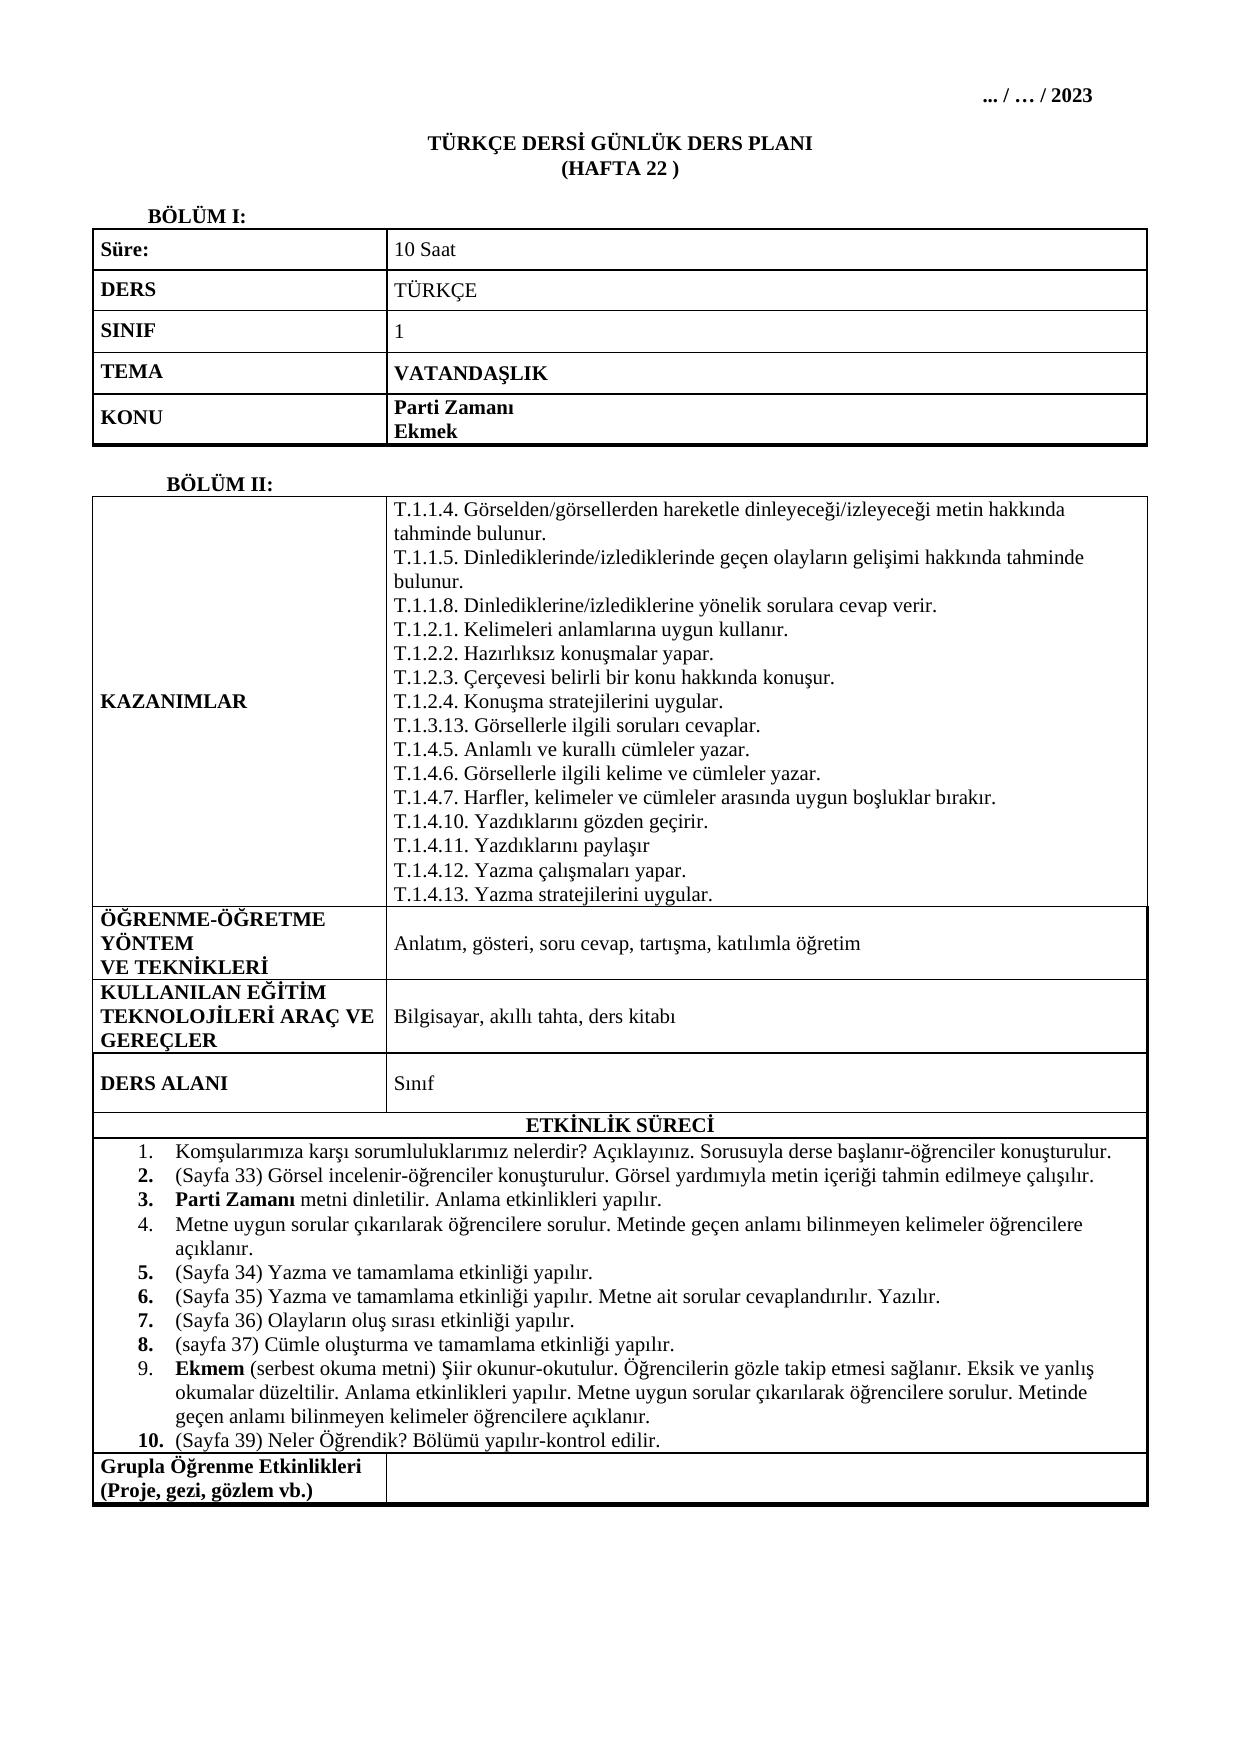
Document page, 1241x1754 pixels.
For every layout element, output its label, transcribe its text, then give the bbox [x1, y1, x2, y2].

table_cell SINIF [94, 311, 386, 352]
table_cell DERS [94, 271, 386, 310]
table_cell [387, 1454, 1146, 1502]
table_cell TÜRKÇE [388, 271, 1146, 310]
table_cell DERS ALANI [94, 1054, 386, 1112]
table_header 10 Saat [388, 230, 1146, 269]
text (HAFTA 22 ) [148, 155, 1093, 179]
text BÖLÜM I: [148, 203, 1093, 228]
table_cell KONU [94, 395, 386, 443]
table_cell VATANDAŞLIK [388, 353, 1146, 393]
table_cell Bilgisayar, akıllı tahta, ders kitabı [387, 980, 1146, 1052]
table_cell Sınıf [387, 1054, 1146, 1112]
table_cell 1 [388, 311, 1146, 352]
table_header T.1.1.4. Görselden/görsellerden hareketle dinleyeceği/izleyeceği metin hakkında tahminde bulunur. T.1.1.5. Dinlediklerinde/izlediklerinde geçen olayların gelişimi hakkında tahminde bulunur. T.1.1.8. Dinlediklerine/izlediklerine yönelik sorulara cevap verir. T.1.2.1. Kelimeleri anlamlarına uygun kullanır. T.1.2.2. Hazırlıksız konuşmalar yapar. T.1.2.3. Çerçevesi belirli bir konu hakkında konuşur. T.1.2.4. Konuşma stratejilerini uygular. T.1.3.13. Görsellerle ilgili soruları cevaplar. T.1.4.5. Anlamlı ve kurallı cümleler yazar. T.1.4.6. Görsellerle ilgili kelime ve cümleler yazar. T.1.4.7. Harfler, kelimeler ve cümleler arasında uygun boşluklar bırakır. T.1.4.10. Yazdıklarını gözden geçirir. T.1.4.11. Yazdıklarını paylaşır T.1.4.12. Yazma çalışmaları yapar. T.1.4.13. Yazma stratejilerini uygular. [387, 497, 1147, 906]
table_cell ÖĞRENME-ÖĞRETME YÖNTEM VE TEKNİKLERİ [93, 907, 386, 979]
table_header Süre: [94, 230, 386, 269]
table_cell TEMA [94, 353, 386, 393]
table_cell KULLANILAN EĞİTİM TEKNOLOJİLERİ ARAÇ VE GEREÇLER [93, 980, 386, 1052]
table_cell ETKİNLİK SÜRECİ [94, 1113, 1146, 1137]
table_header KAZANIMLAR [93, 497, 386, 906]
text TÜRKÇE DERSİ GÜNLÜK DERS PLANI [148, 131, 1093, 155]
table_cell Anlatım, gösteri, soru cevap, tartışma, katılımla öğretim [387, 907, 1146, 979]
table_cell Parti Zamanı Ekmek [388, 395, 1146, 443]
table_cell Grupla Öğrenme Etkinlikleri (Proje, gezi, gözlem vb.) [94, 1454, 386, 1502]
table_cell Komşularımıza karşı sorumluluklarımız nelerdir? Açıklayınız. Sorusuyla derse başlanır-öğrenciler konuşturulur. (Sayfa 33) Görsel incelenir-öğrenciler konuşturulur. Görsel yardımıyla metin içeriği tahmin edilmeye çalışılır. Parti Zamanı metni dinletilir. Anlama etkinlikleri yapılır. Metne uygun sorular çıkarılarak öğrencilere sorulur. Metinde geçen anlamı bilinmeyen kelimeler öğrencilere açıklanır. (Sayfa 34) Yazma ve tamamlama etkinliği yapılır. (Sayfa 35) Yazma ve tamamlama etkinliği yapılır. Metne ait sorular cevaplandırılır. Yazılır. (Sayfa 36) Olayların oluş sırası etkinliği yapılır. (sayfa 37) Cümle oluşturma ve tamamlama etkinliği yapılır. Ekmem (serbest okuma metni) Şiir okunur-okutulur. Öğrencilerin gözle takip etmesi sağlanır. Eksik ve yanlış okumalar düzeltilir. Anlama etkinlikleri yapılır. Metne uygun sorular çıkarılarak öğrencilere sorulur. Metinde geçen anlamı bilinmeyen kelimeler öğrencilere açıklanır. (Sayfa 39) Neler Öğrendik? Bölümü yapılır-kontrol edilir. [94, 1139, 1146, 1452]
text BÖLÜM II: [148, 471, 1093, 496]
text ... / … / 2023 [148, 83, 1093, 107]
